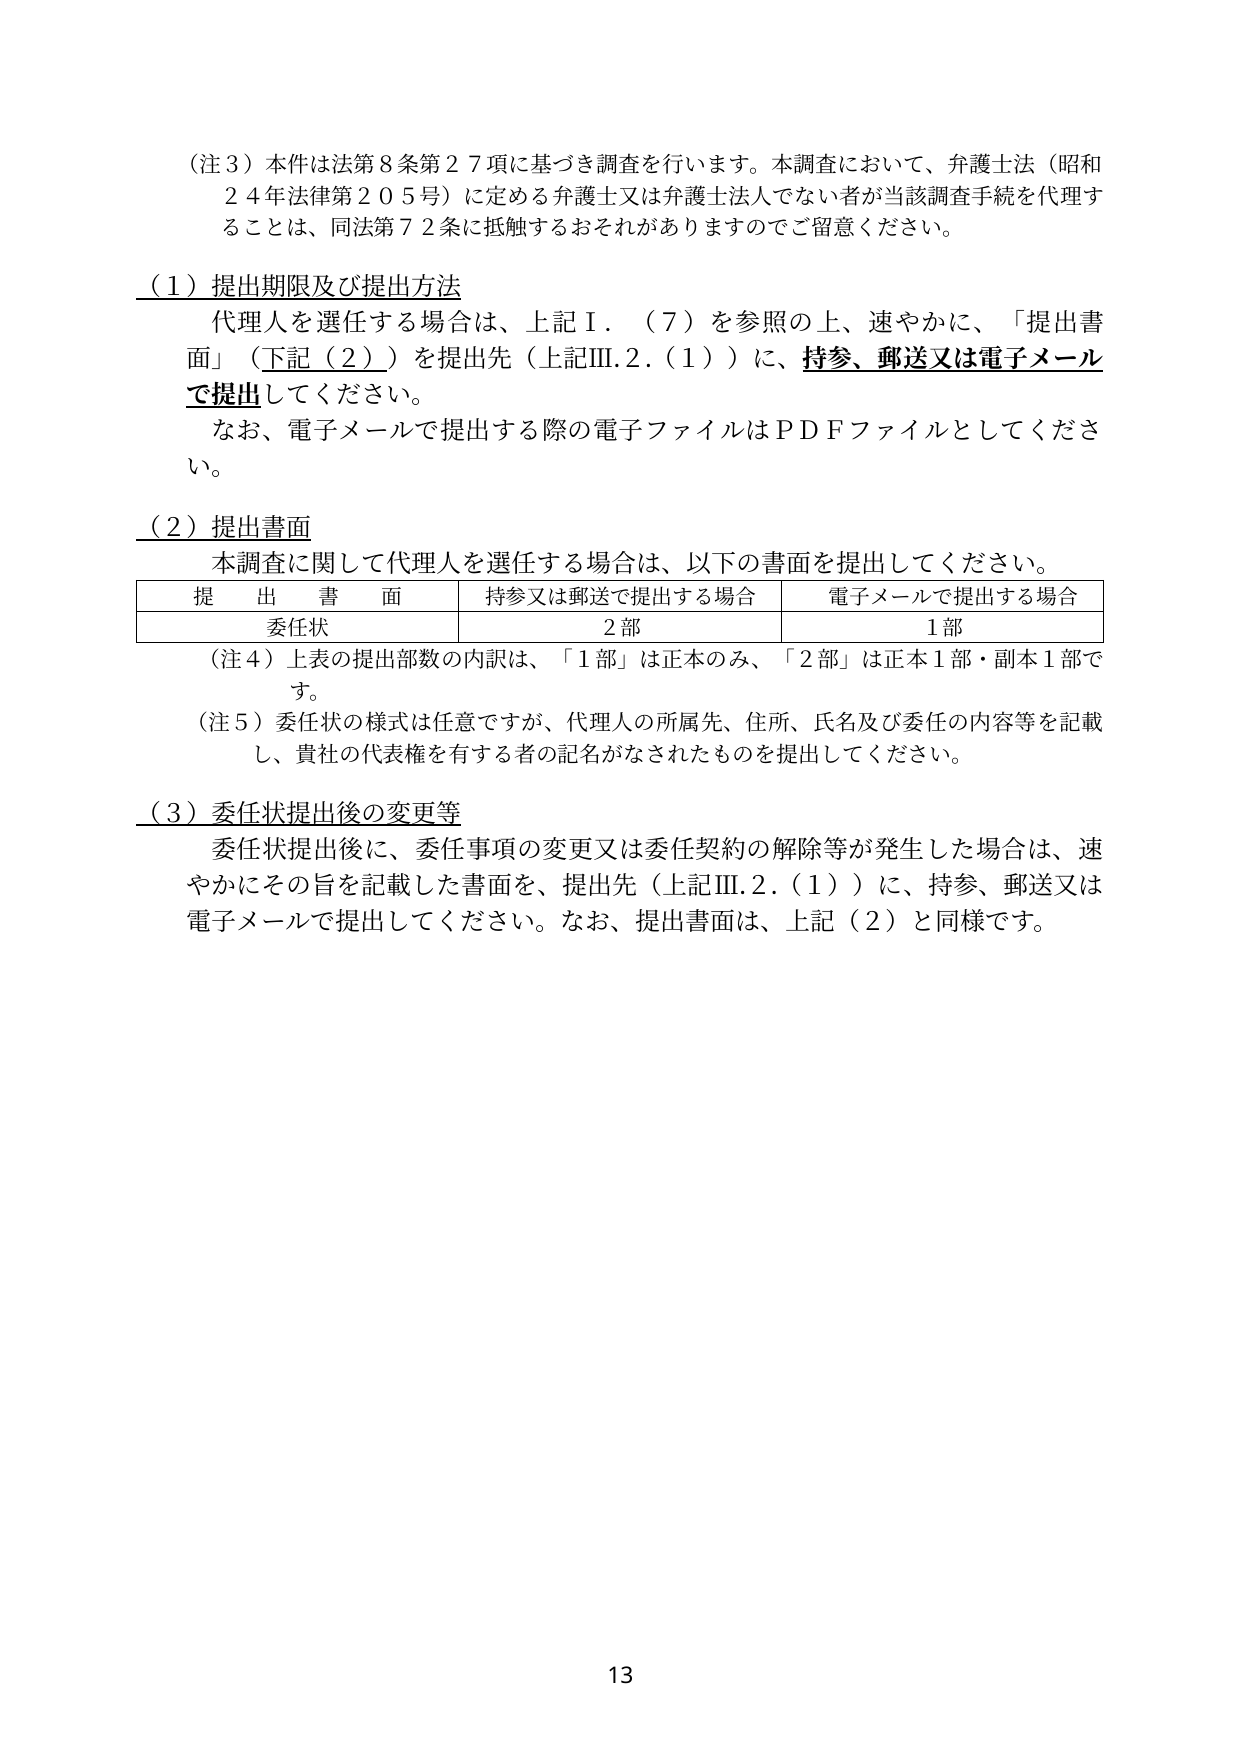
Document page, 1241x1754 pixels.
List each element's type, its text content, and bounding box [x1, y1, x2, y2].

table_header 持参又は郵送で提出する場合 [459, 581, 781, 611]
table_cell １部 [782, 612, 1103, 642]
text 委任状提出後に、委任事項の変更又は委任契約の解除等が発生した場合は、速やかにその旨を記載した書面を、提出先（上記Ⅲ.２.（１））に、持参、郵送又は電子メールで提出してください。なお、提出書面は、上記（２）と同様です。 [186, 829, 1104, 937]
table_header 提 出 書 面 [137, 581, 458, 611]
text 本調査に関して代理人を選任する場合は、以下の書面を提出してください。 [186, 544, 1104, 580]
text 代理人を選任する場合は、上記Ⅰ．（７）を参照の上、速やかに、「提出書面」（下記（２））を提出先（上記Ⅲ.２.（１））に、持参、郵送又は電子メールで提出してください。 [186, 303, 1104, 411]
text （３）委任状提出後の変更等 [136, 793, 1104, 829]
text なお、電子メールで提出する際の電子ファイルはＰＤＦファイルとしてください。 [186, 411, 1104, 483]
text （注３）本件は法第８条第２７項に基づき調査を行います。本調査において、弁護士法（昭和２４年法律第２０５号）に定める弁護士又は弁護士法人でない者が当該調査手続を代理することは、同法第７２条に抵触するおそれがありますのでご留意ください。 [177, 148, 1104, 242]
text （注４）上表の提出部数の内訳は、「１部」は正本のみ、「２部」は正本１部・副本１部です。 [186, 643, 1104, 706]
table_cell 委任状 [137, 612, 458, 642]
text （２）提出書面 [136, 508, 1104, 544]
text （１）提出期限及び提出方法 [136, 267, 1104, 303]
table_header 電子メールで提出する場合 [782, 581, 1103, 611]
text （注５）委任状の様式は任意ですが、代理人の所属先、住所、氏名及び委任の内容等を記載し、貴社の代表権を有する者の記名がなされたものを提出してください。 [186, 706, 1104, 768]
table_cell ２部 [459, 612, 781, 642]
